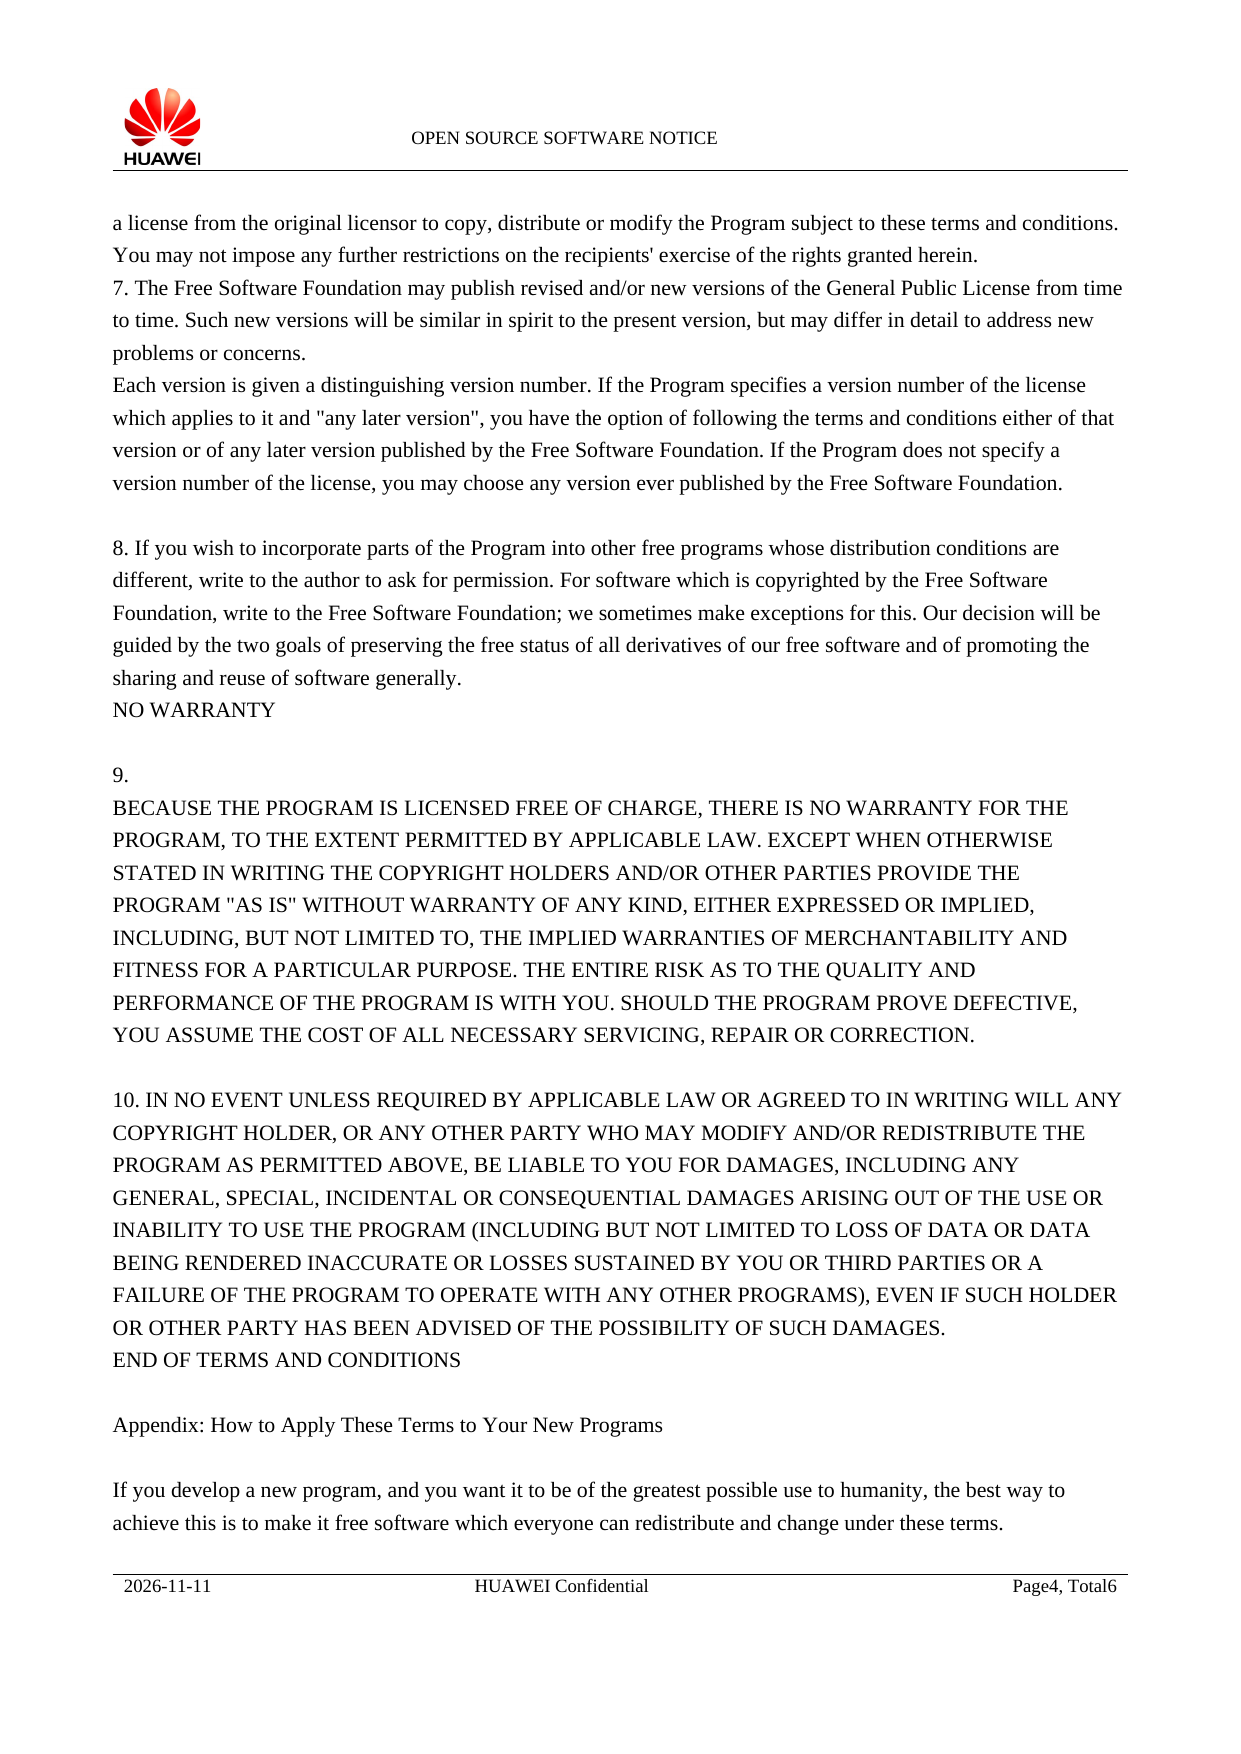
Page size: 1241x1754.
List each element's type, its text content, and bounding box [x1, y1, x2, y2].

picture [124, 88, 201, 165]
